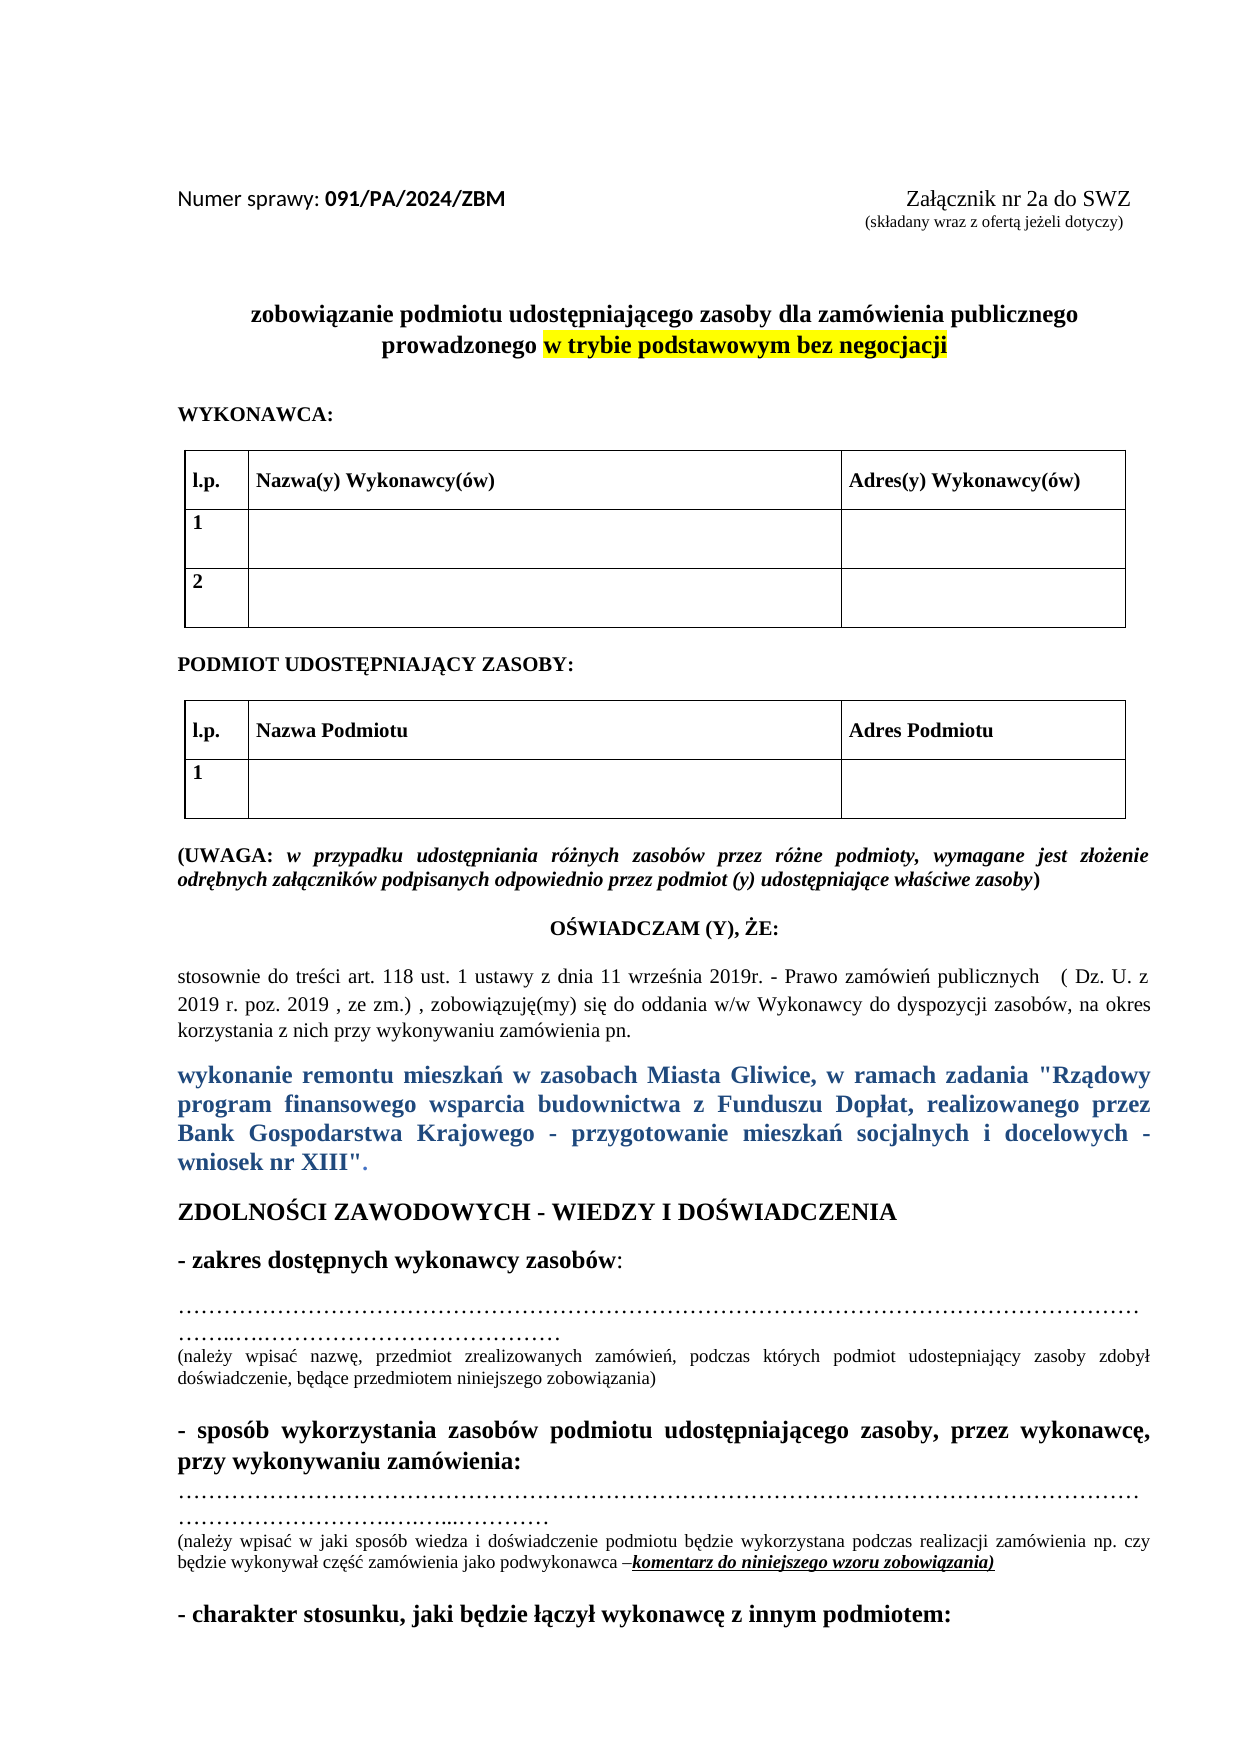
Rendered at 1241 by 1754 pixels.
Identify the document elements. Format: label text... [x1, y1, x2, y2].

table_cell [842, 510, 1125, 568]
text (UWAGA: w przypadku udostępniania różnych zasobów przez różne podmioty, wymagane jest złożenie odrębnych załączników podpisanych odpowiednio przez podmiot (y) udostępniające właściwe zasoby) [177, 843, 1152, 891]
text - zakres dostępnych wykonawcy zasobów: [177, 1245, 1152, 1273]
text ……………………………………………………………………………………………………………………..….………………………………… [177, 1292, 1152, 1345]
table_cell [842, 760, 1125, 818]
text zobowiązanie podmiotu udostępniającego zasoby dla zamówienia publicznego prowadzonego w trybie podstawowym bez negocjacji [177, 299, 1152, 358]
text WYKONAWCA: [177, 401, 1152, 426]
text PODMIOT UDOSTĘPNIAJĄCY ZASOBY: [177, 652, 1152, 676]
table_cell [249, 760, 841, 818]
table_header Adres(y) Wykonawcy(ów) [842, 451, 1125, 509]
text (składany wraz z ofertą jeżeli dotyczy) [177, 212, 1152, 231]
table_header l.p. [186, 701, 248, 759]
table_header Adres Podmiotu [842, 701, 1125, 759]
text - sposób wykorzystania zasobów podmiotu udostępniającego zasoby, przez wykonawcę, przy wykonywaniu zamówienia: [177, 1415, 1152, 1474]
text wykonanie remontu mieszkań w zasobach Miasta Gliwice, w ramach zadania "Rządowy program finansowego wsparcia budownictwa z Funduszu Dopłat, realizowanego przez Bank Gospodarstwa Krajowego - przygotowanie mieszkań socjalnych i docelowych - wniosek nr XIII". [177, 1061, 1152, 1176]
text OŚWIADCZAM (Y), ŻE: [177, 915, 1152, 939]
table_header Nazwa Podmiotu [249, 701, 841, 759]
text - charakter stosunku, jaki będzie łączył wykonawcę z innym podmiotem: [177, 1599, 1152, 1628]
text (należy wpisać w jaki sposób wiedza i doświadczenie podmiotu będzie wykorzystana podczas realizacji zamówienia np. czy będzie wykonywał część zamówienia jako podwykonawca –komentarz do niniejszego wzoru zobowiązania) [177, 1529, 1152, 1573]
table_cell [249, 510, 841, 568]
text ZDOLNOŚCI ZAWODOWYCH - WIEDZY I DOŚWIADCZENIA [177, 1197, 1152, 1226]
table_header Nazwa(y) Wykonawcy(ów) [249, 451, 841, 509]
table_cell [249, 569, 841, 627]
table_cell [842, 569, 1125, 627]
text Numer sprawy: 091/PA/2024/ZBM Załącznik nr 2a do SWZ [177, 184, 1152, 212]
text (należy wpisać nazwę, przedmiot zrealizowanych zamówień, podczas których podmiot udostepniający zasoby zdobył doświadczenie, będące przedmiotem niniejszego zobowiązania) [177, 1345, 1152, 1388]
table_cell 1 [186, 510, 248, 568]
table_header l.p. [186, 451, 248, 509]
text stosownie do treści art. 118 ust. 1 ustawy z dnia 11 września 2019r. - Prawo zamówień publicznych ( Dz. U. z 2019 r. poz. 2019 , ze zm.) , zobowiązuję(my) się do oddania w/w Wykonawcy do dyspozycji zasobów, na okres korzystania z nich przy wykonywaniu zamówienia pn. [177, 963, 1152, 1042]
table_cell 2 [186, 569, 248, 627]
table_cell 1 [186, 760, 248, 818]
text ……………………………………………………………………………………………………………………………………….….…...………… [177, 1477, 1152, 1529]
